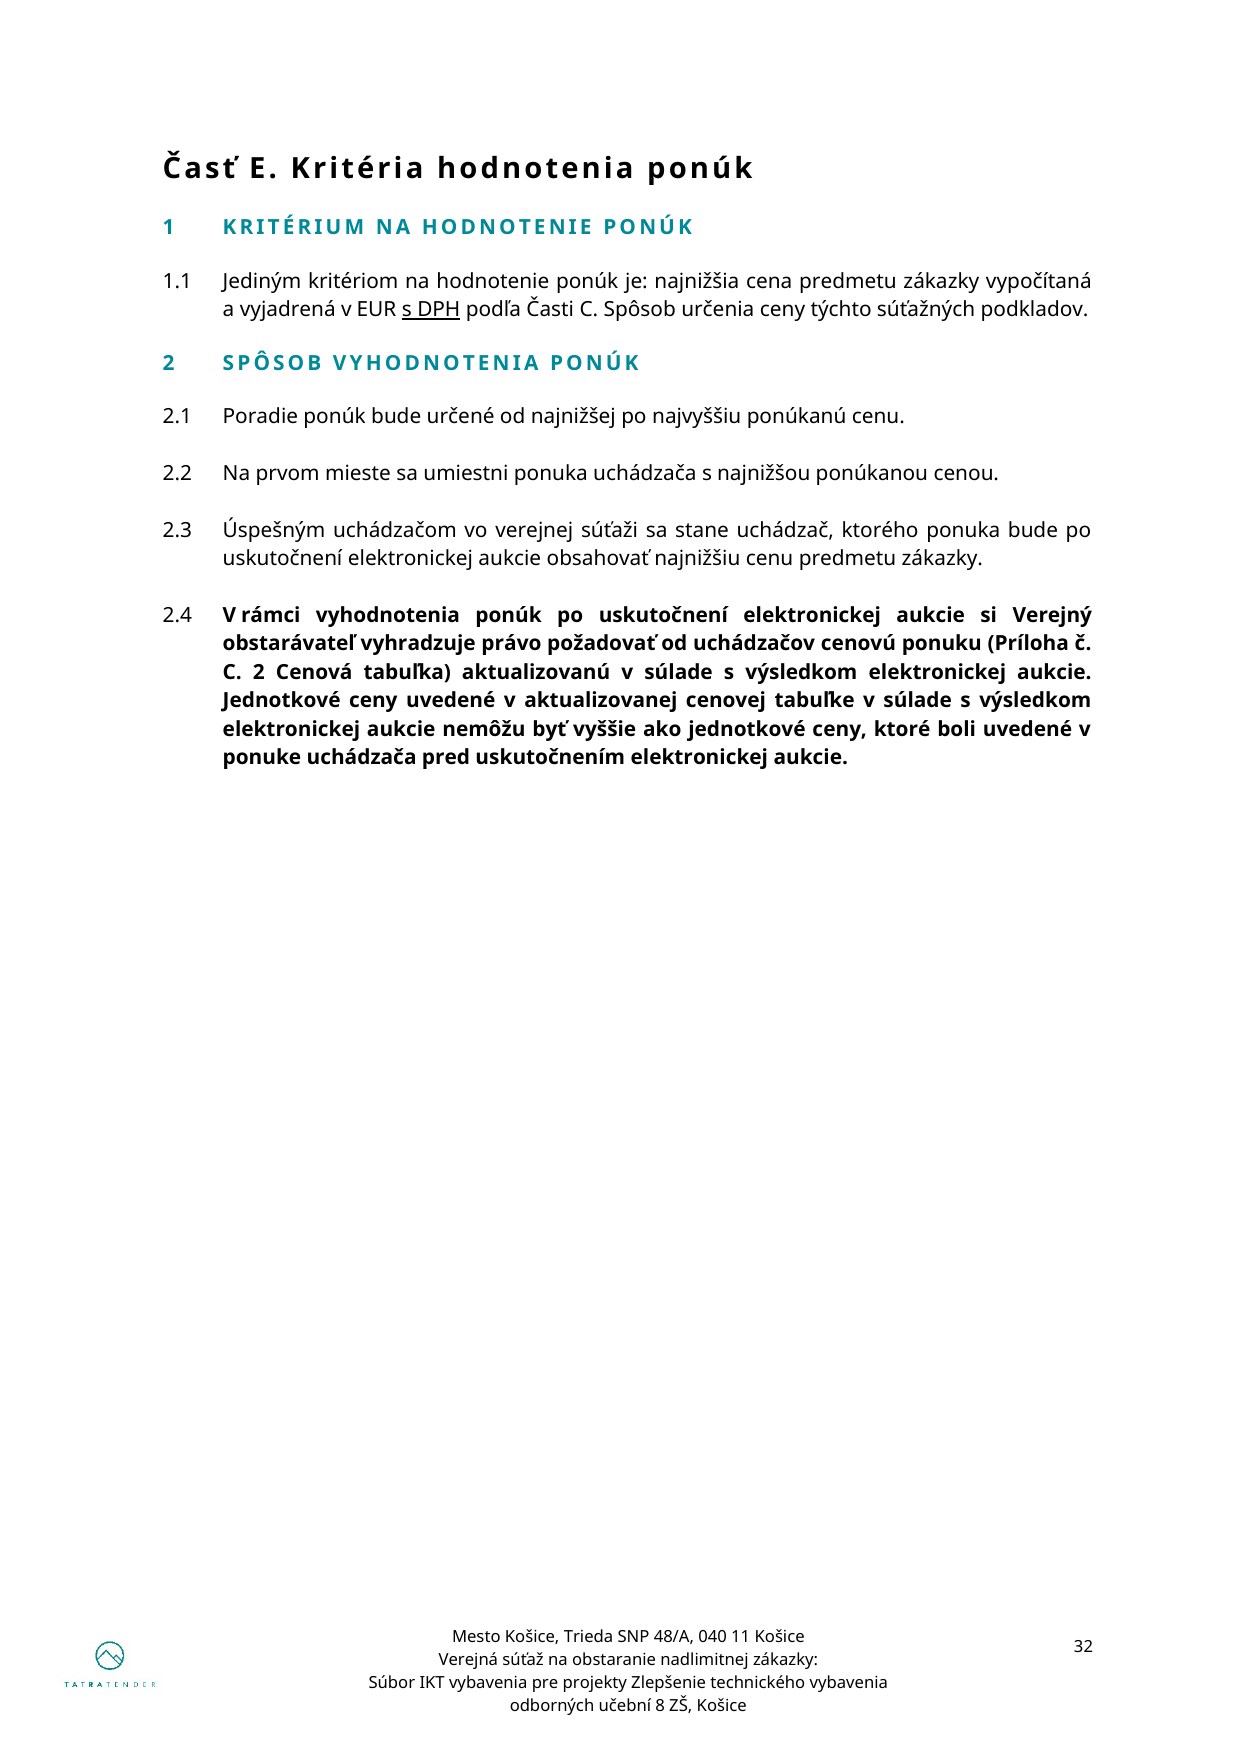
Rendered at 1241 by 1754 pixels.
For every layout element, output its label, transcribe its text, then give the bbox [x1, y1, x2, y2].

picture [43, 1617, 176, 1711]
list Jediným kritériom na hodnotenie ponúk je: najnižšia cena predmetu zákazky vypočítaná a vyjadrená v EUR s DPH podľa Časti C. Spôsob určenia ceny týchto súťažných podkladov. [162, 266, 1093, 323]
list Poradie ponúk bude určené od najnižšej po najvyššiu ponúkanú cenu. [162, 401, 1093, 429]
list Kritérium na hodnotenie ponúk [162, 212, 1093, 241]
list Úspešným uchádzačom vo verejnej súťaži sa stane uchádzač, ktorého ponuka bude po uskutočnení elektronickej aukcie obsahovať najnižšiu cenu predmetu zákazky. [162, 515, 1093, 572]
list Spôsob vyhodnotenia ponúk [162, 348, 1093, 376]
text Časť E. Kritéria hodnotenia ponúk [162, 148, 1093, 187]
list V rámci vyhodnotenia ponúk po uskutočnení elektronickej aukcie si Verejný obstarávateľ vyhradzuje právo požadovať od uchádzačov cenovú ponuku (Príloha č. C. 2 Cenová tabuľka) aktualizovanú v súlade s výsledkom elektronickej aukcie. Jednotkové ceny uvedené v aktualizovanej cenovej tabuľke v súlade s výsledkom elektronickej aukcie nemôžu byť vyššie ako jednotkové ceny, ktoré boli uvedené v ponuke uchádzača pred uskutočnením elektronickej aukcie. [162, 600, 1093, 771]
list Na prvom mieste sa umiestni ponuka uchádzača s najnižšou ponúkanou cenou. [162, 458, 1093, 486]
